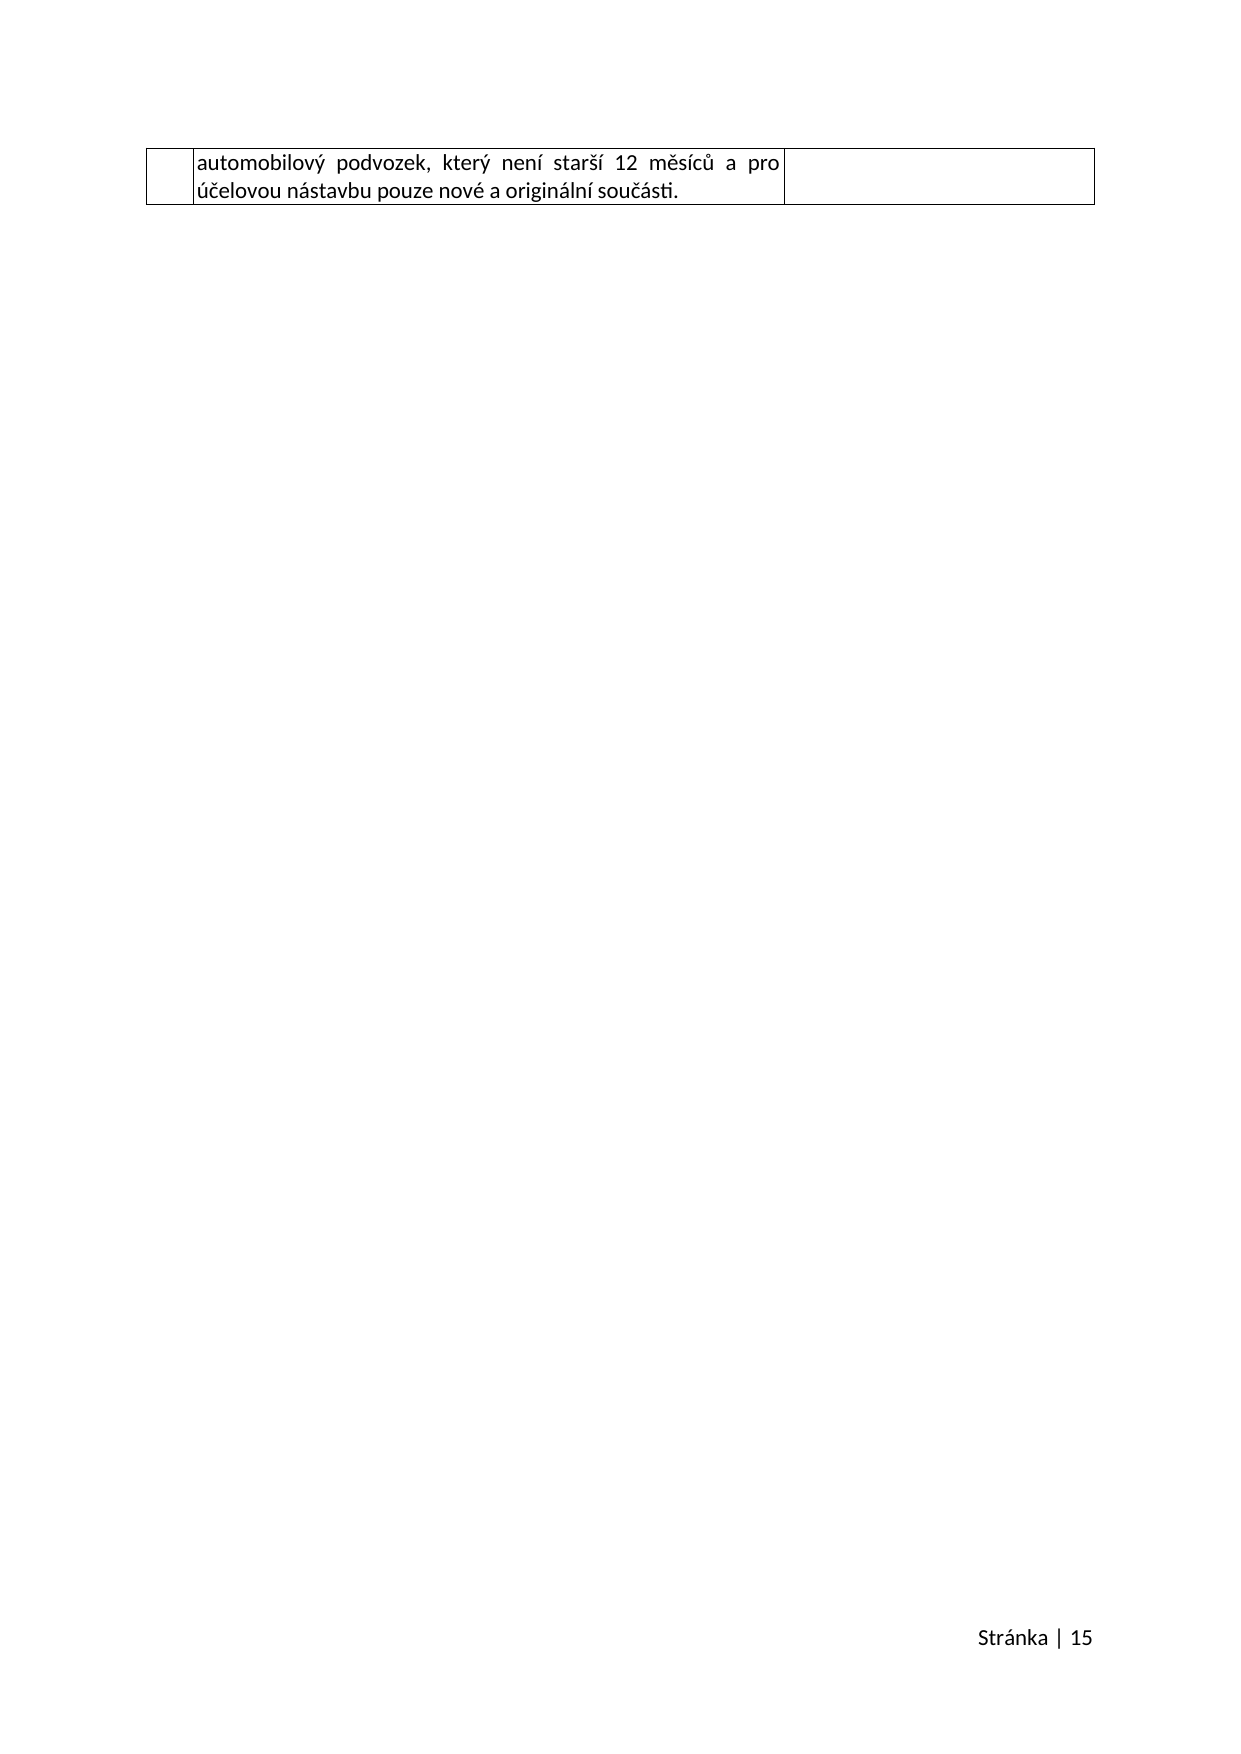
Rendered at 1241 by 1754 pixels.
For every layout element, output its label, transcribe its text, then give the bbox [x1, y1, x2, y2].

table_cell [194, 149, 784, 204]
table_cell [785, 149, 1094, 204]
table_cell 211 [147, 149, 193, 204]
